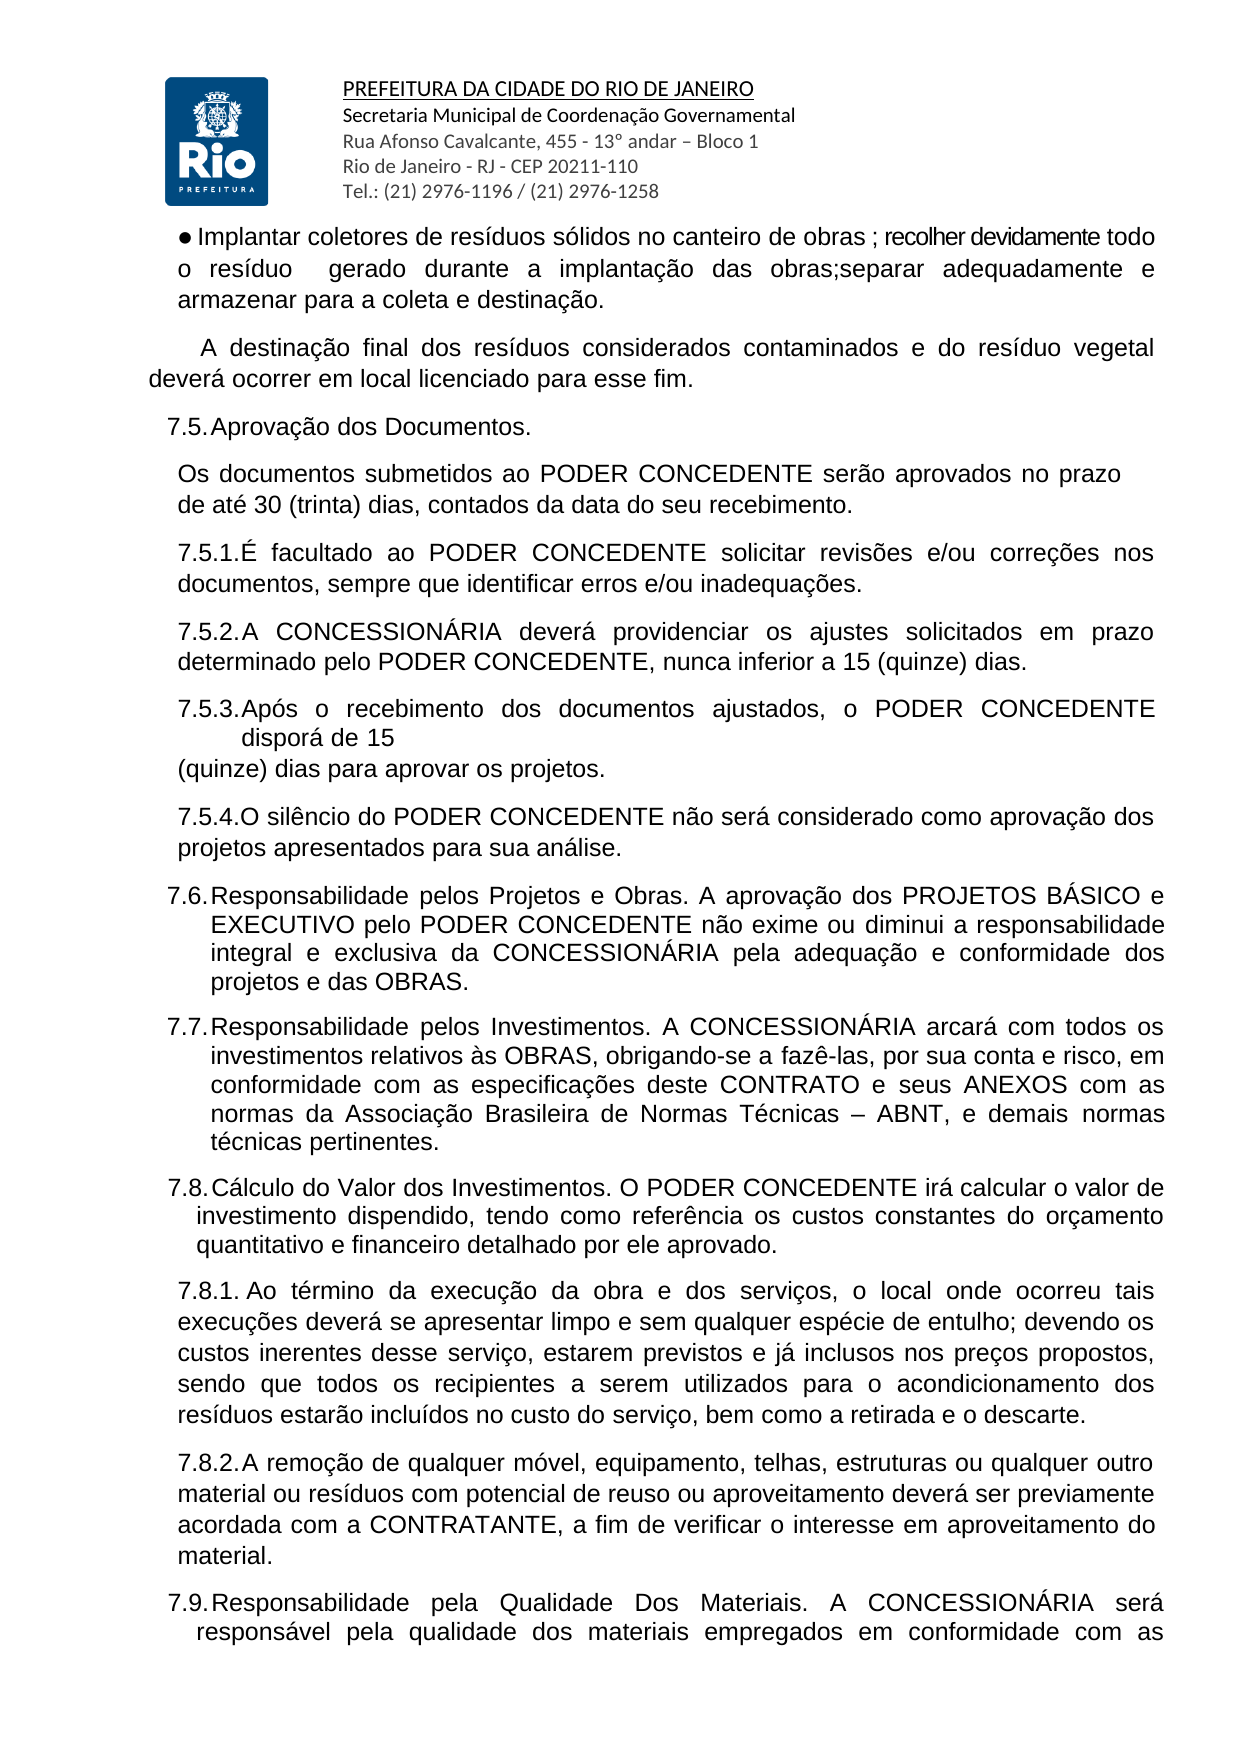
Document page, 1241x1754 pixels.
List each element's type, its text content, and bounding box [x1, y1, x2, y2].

list O silêncio do PODER CONCEDENTE não será considerado como aprovação dos projetos apresentados para sua análise. [177, 802, 1156, 862]
list Aprovação dos Documentos. [167, 412, 1165, 441]
text (quinze) dias para aprovar os projetos. [177, 754, 1156, 783]
list Cálculo do Valor dos Investimentos. O PODER CONCEDENTE irá calcular o valor de investimento dispendido, tendo como referência os custos constantes do orçamento quantitativo e financeiro detalhado por ele aprovado. [167, 1172, 1165, 1259]
list A remoção de qualquer móvel, equipamento, telhas, estruturas ou qualquer outro material ou resíduos com potencial de reuso ou aproveitamento deverá ser previamente acordada com a CONTRATANTE, a fim de verificar o interesse em aproveitamento do material. [177, 1448, 1156, 1569]
list Responsabilidade pelos Projetos e Obras. A aprovação dos PROJETOS BÁSICO e EXECUTIVO pelo PODER CONCEDENTE não exime ou diminui a responsabilidade integral e exclusiva da CONCESSIONÁRIA pela adequação e conformidade dos projetos e das OBRAS. [167, 881, 1165, 996]
picture [165, 77, 269, 206]
list Após o recebimento dos documentos ajustados, o PODER CONCEDENTE disporá de 15 [177, 694, 1156, 752]
text Os documentos submetidos ao PODER CONCEDENTE serão aprovados no prazo de até 30 (trinta) dias, contados da data do seu recebimento. [177, 459, 1123, 519]
list Responsabilidade pelos Investimentos. A CONCESSIONÁRIA arcará com todos os investimentos relativos às OBRAS, obrigando-se a fazê-las, por sua conta e risco, em conformidade com as especificações deste CONTRATO e seus ANEXOS com as normas da Associação Brasileira de Normas Técnicas – ABNT, e demais normas técnicas pertinentes. [167, 1012, 1165, 1156]
text A destinação final dos resíduos considerados contaminados e do resíduo vegetal deverá ocorrer em local licenciado para esse fim. [148, 333, 1156, 393]
list É facultado ao PODER CONCEDENTE solicitar revisões e/ou correções nos documentos, sempre que identificar erros e/ou inadequações. [177, 538, 1156, 598]
list A CONCESSIONÁRIA deverá providenciar os ajustes solicitados em prazo determinado pelo PODER CONCEDENTE, nunca inferior a 15 (quinze) dias. [177, 616, 1156, 676]
list Ao término da execução da obra e dos serviços, o local onde ocorreu tais execuções deverá se apresentar limpo e sem qualquer espécie de entulho; devendo os custos inerentes desse serviço, estarem previstos e já inclusos nos preços propostos, sendo que todos os recipientes a serem utilizados para o acondicionamento dos resíduos estarão incluídos no custo do serviço, bem como a retirada e o descarte. [177, 1276, 1156, 1429]
list Implantar coletores de resíduos sólidos no canteiro de obras ; recolher devidamente todo o resíduo gerado durante a implantação das obras;separar adequadamente e armazenar para a coleta e destinação. [177, 222, 1156, 314]
